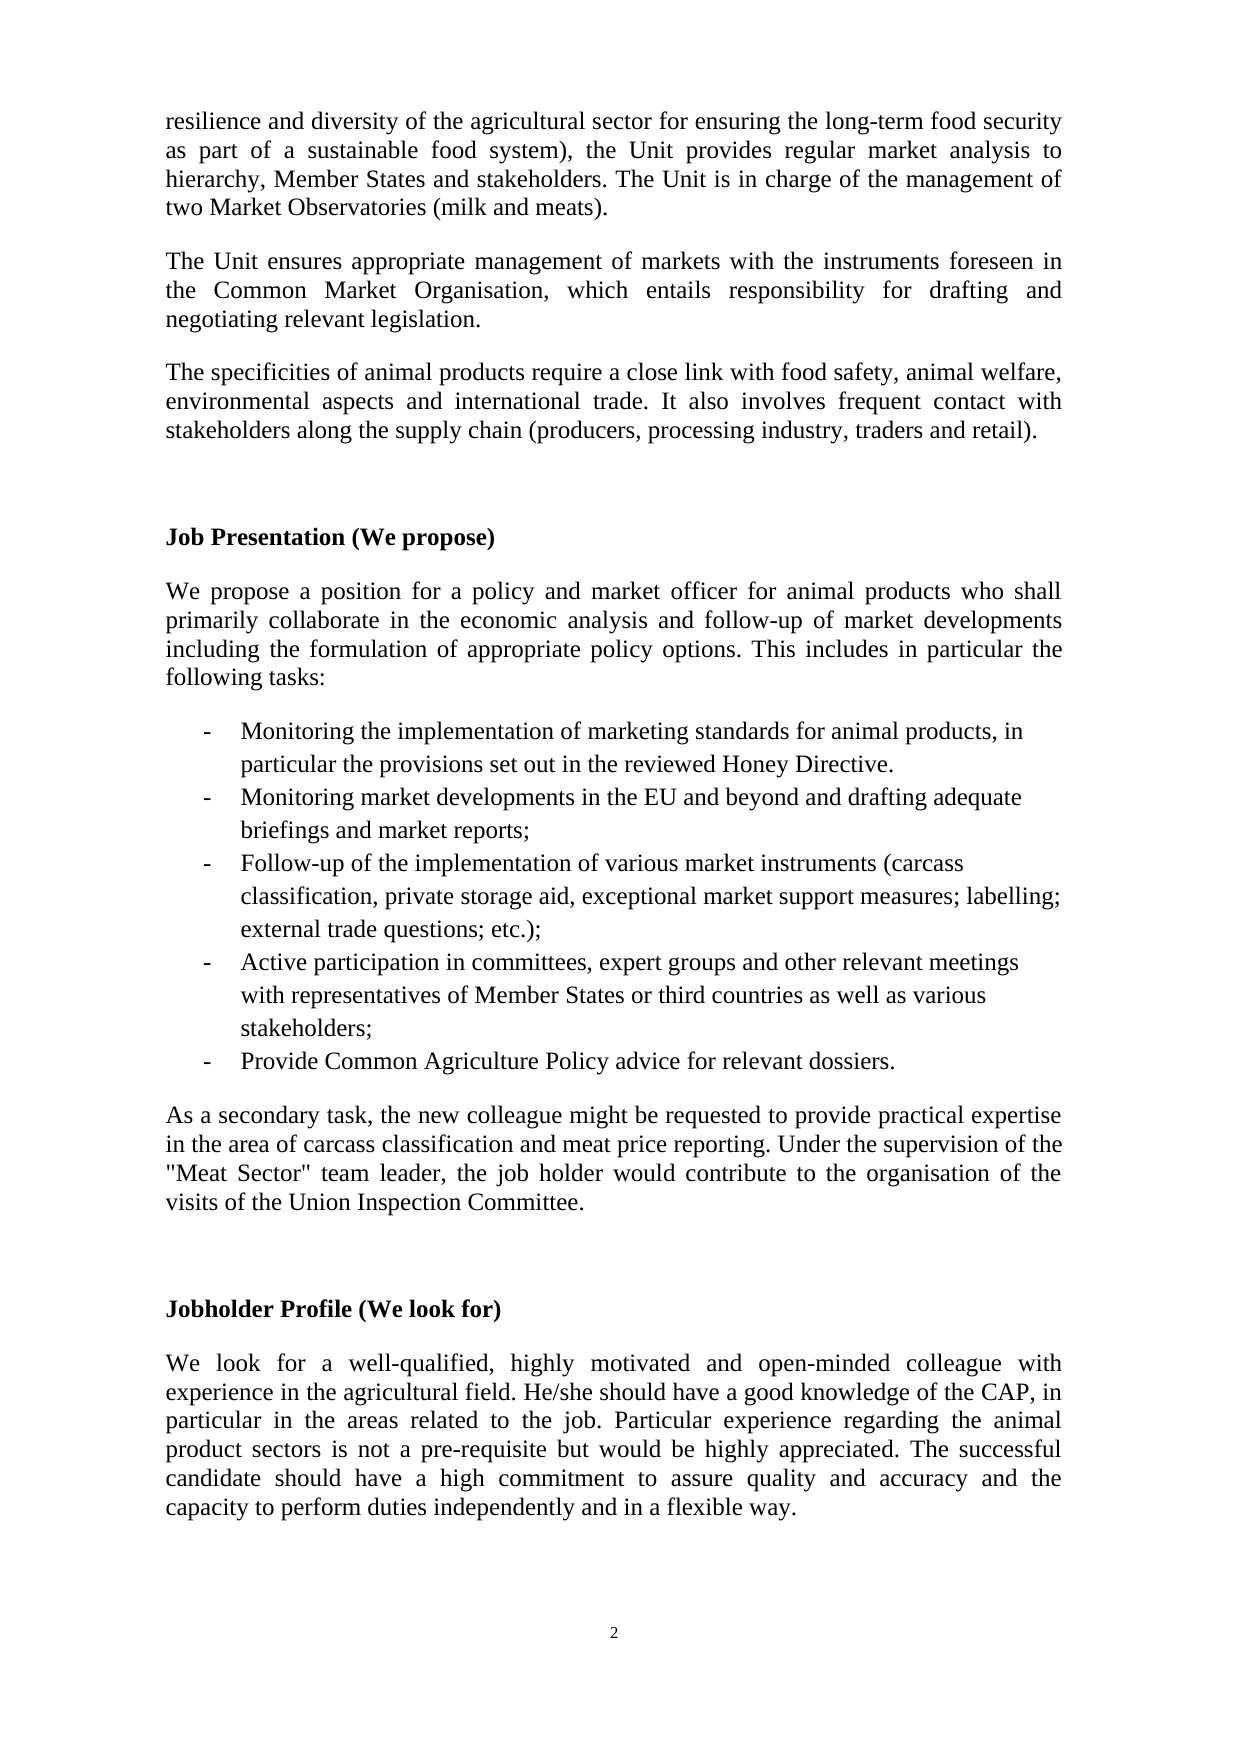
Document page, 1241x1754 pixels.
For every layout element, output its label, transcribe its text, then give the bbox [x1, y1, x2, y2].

list Job Presentation (We propose) [165, 522, 1063, 551]
list Jobholder Profile (We look for) [165, 1294, 1063, 1323]
